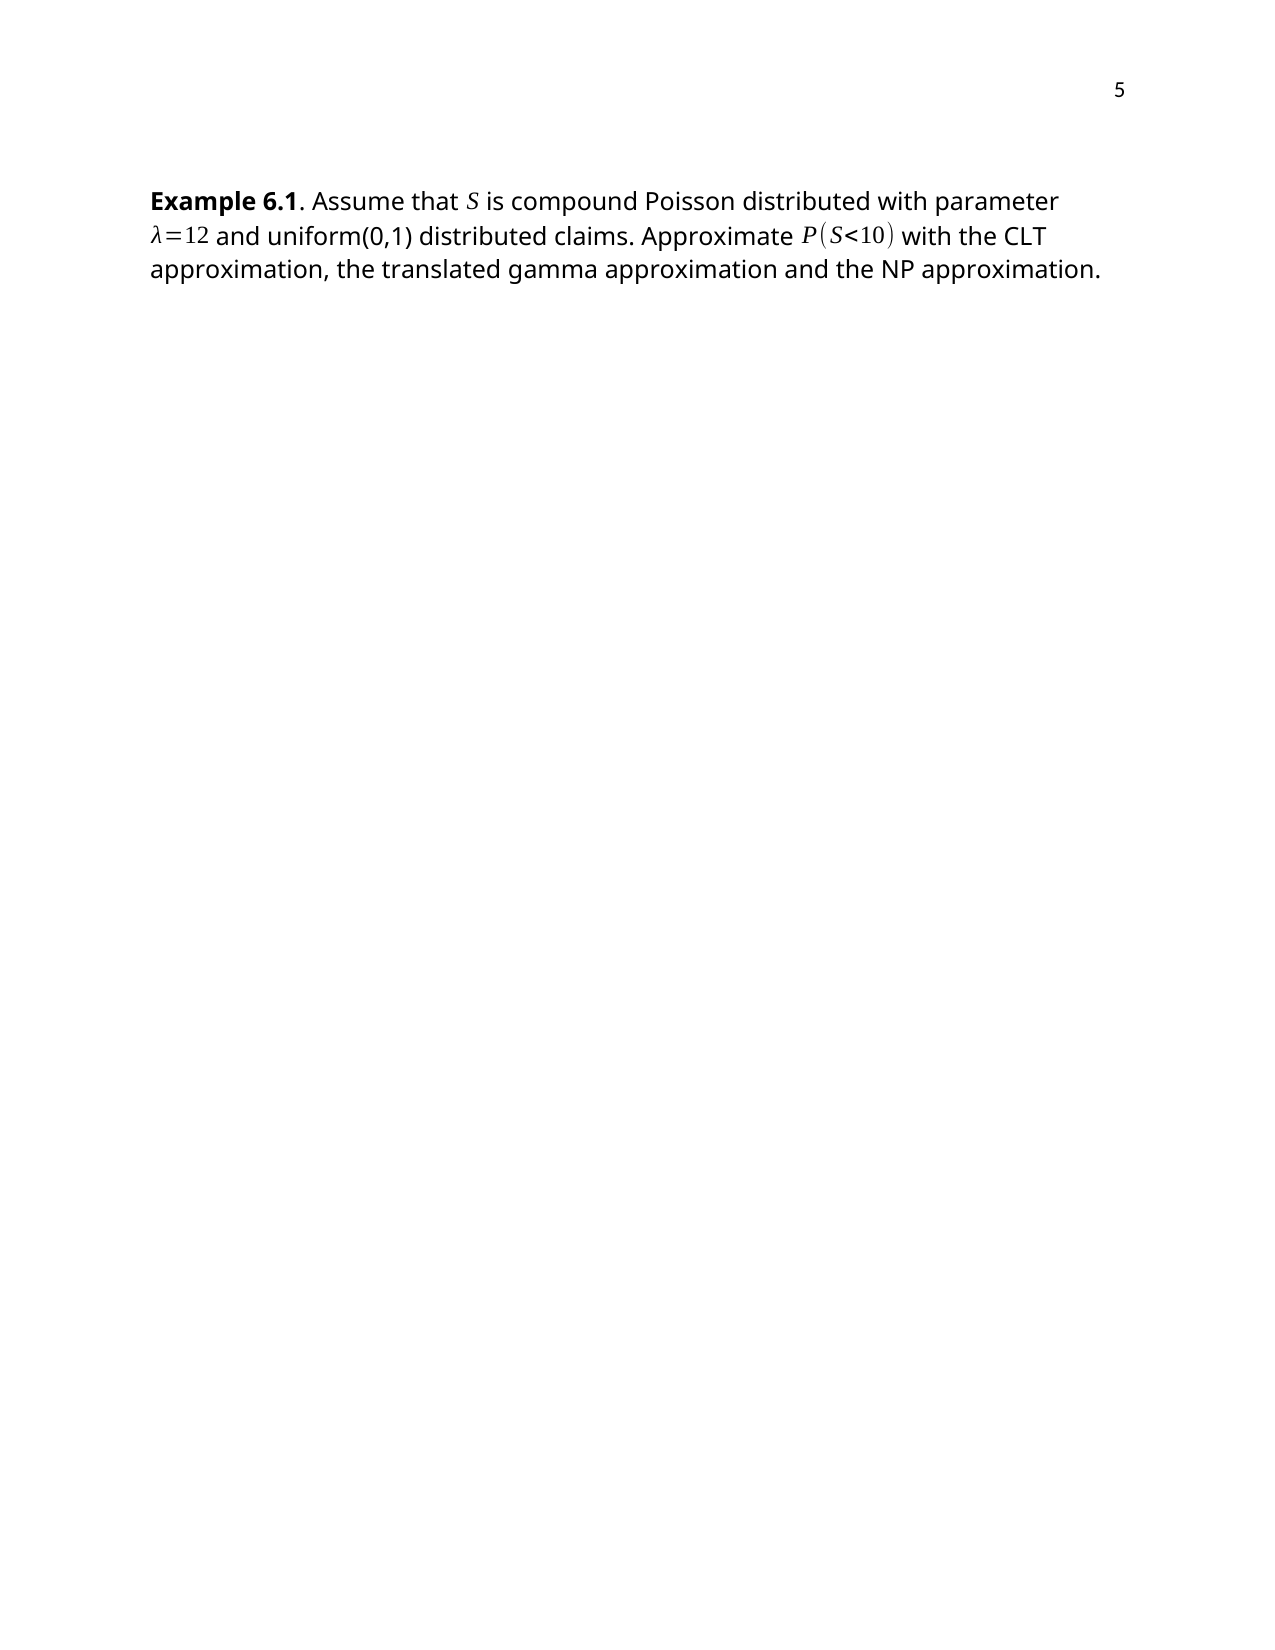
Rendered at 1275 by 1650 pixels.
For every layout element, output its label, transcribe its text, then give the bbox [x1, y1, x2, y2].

text Example 6.1. Assume that is compound Poisson distributed with parameter and uniform(0,1) distributed claims. Approximate with the CLT approximation, the translated gamma approximation and the NP approximation. [150, 184, 1125, 286]
